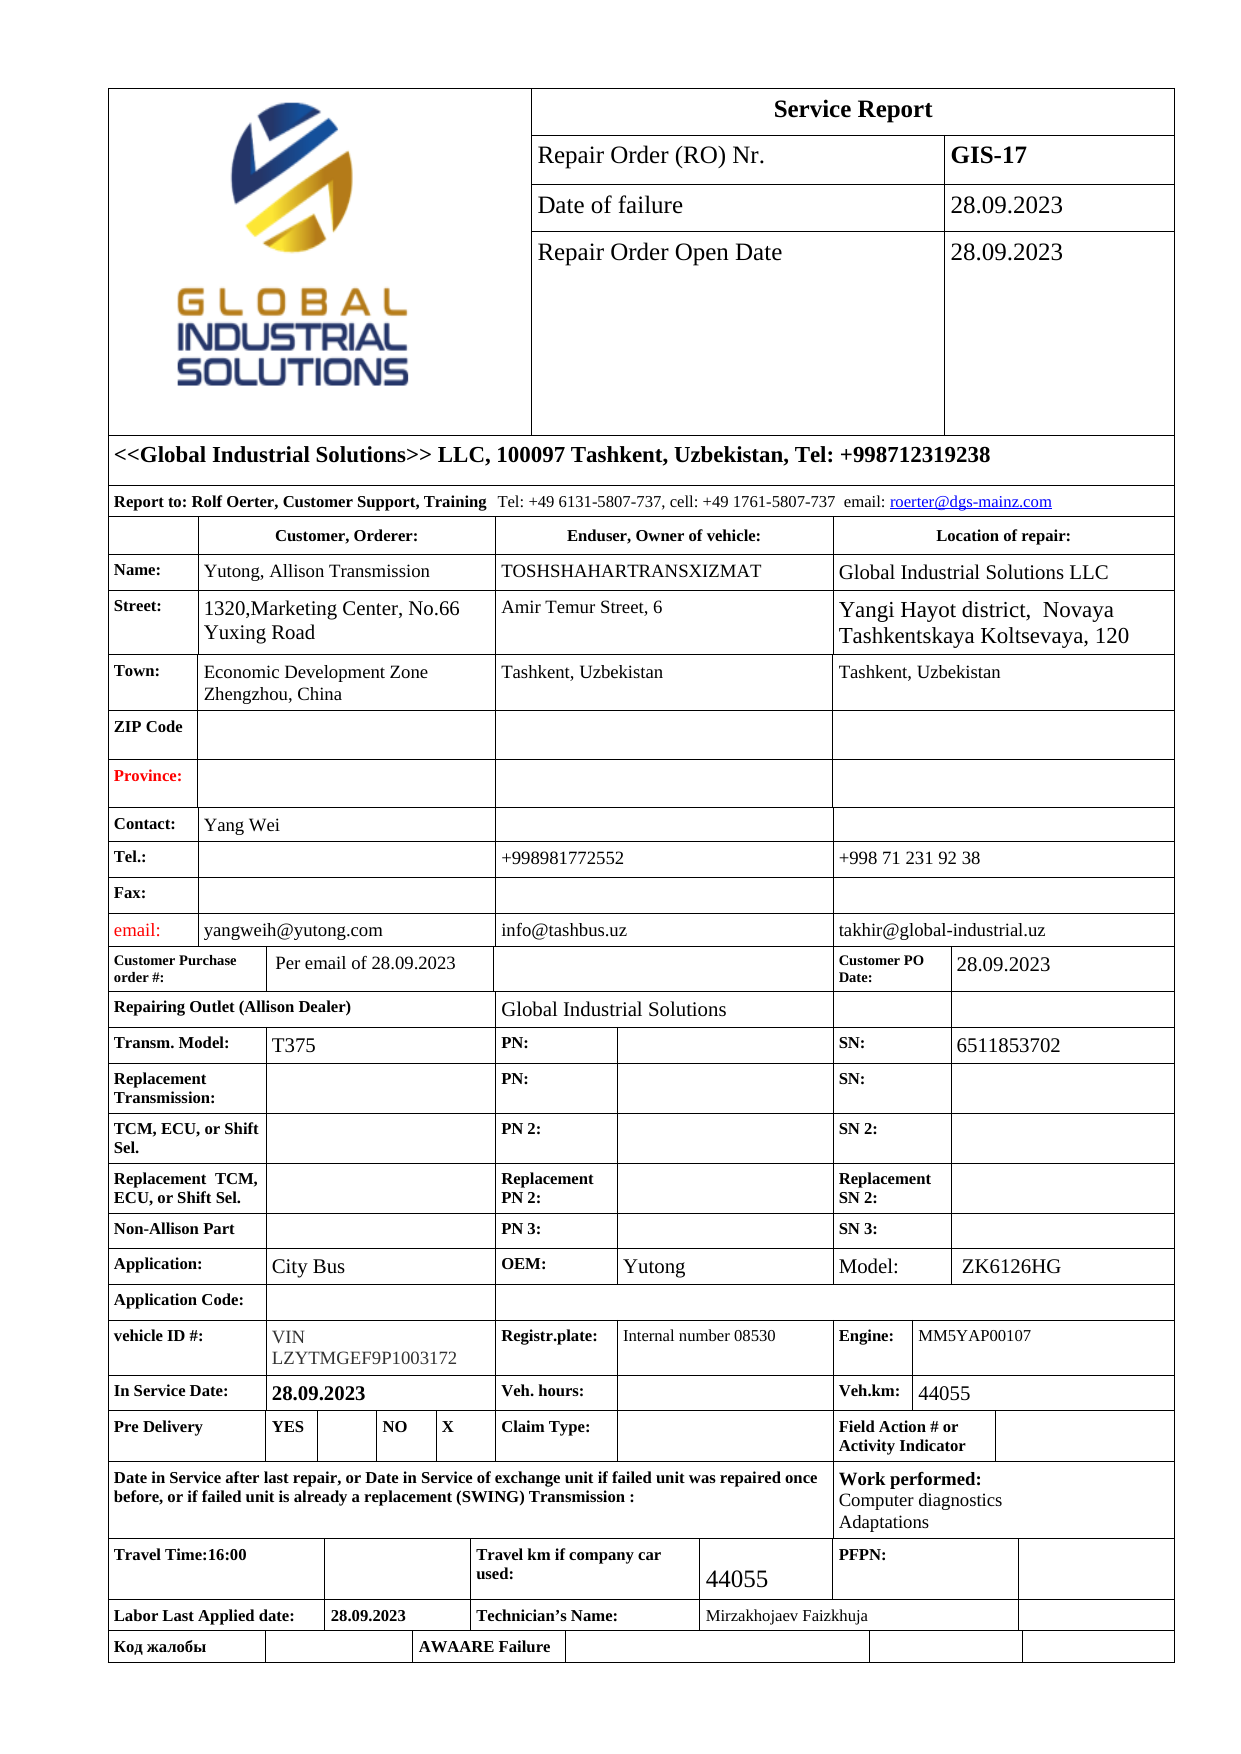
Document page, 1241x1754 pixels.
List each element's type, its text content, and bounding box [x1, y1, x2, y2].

table_cell Replacement TCM, ECU, or Shift Sel. [109, 1164, 266, 1212]
table_cell [618, 1028, 833, 1062]
table_cell Travel Time:16:00 [109, 1539, 324, 1599]
table_cell 28.09.2023 [945, 185, 1174, 231]
table_cell Name: [109, 555, 198, 590]
table_cell [833, 760, 1174, 807]
table_cell Amir Temur Street, 6 [496, 591, 833, 654]
table_cell AWAARE Failure Code [413, 1631, 565, 1662]
table_cell Town: [109, 655, 197, 710]
table_cell [952, 1114, 1174, 1162]
table_cell [834, 878, 1174, 913]
table_cell SN 3: [834, 1214, 951, 1248]
table_cell PN 3: [496, 1214, 617, 1248]
table_cell 1320,Marketing Center, No.66 Yuxing Road [199, 591, 495, 654]
table_cell 28.09.2023 [952, 947, 1174, 991]
table_cell Veh. hours: [496, 1376, 617, 1410]
table_cell 44055 [700, 1539, 832, 1599]
table_cell [266, 1631, 412, 1662]
table_cell Pre Delivery [109, 1411, 265, 1461]
table_cell Field Action # or Activity Indicator [834, 1411, 995, 1461]
table_cell Labor Last Applied date: [109, 1600, 324, 1630]
table_cell X [437, 1411, 495, 1461]
table_cell 28.09.2023 [325, 1600, 470, 1630]
table_cell Work performed: Computer diagnostics Adaptations [834, 1462, 1174, 1538]
table_cell Registr.plate: [496, 1321, 617, 1374]
table_cell [618, 1411, 833, 1461]
table_cell Tashkent, Uzbekistan [496, 655, 832, 710]
table_cell Replacement SN 2: [834, 1164, 951, 1212]
table_cell YES [266, 1411, 317, 1461]
table_cell Report to: Rolf Oerter, Customer Support, Training Tel: +49 6131-5807-737, cell: +49 1761-5807-737 email: roerter@dgs-mainz.com [109, 486, 1174, 516]
table_cell [996, 1411, 1174, 1461]
table_cell Tel.: [109, 842, 198, 877]
table_cell [952, 1214, 1174, 1248]
table_cell ZK6126HG [952, 1249, 1174, 1284]
table_cell Yang Wei [199, 808, 495, 841]
table_cell Yutong [618, 1249, 833, 1284]
table_cell TOSHSHAHARTRANSXIZMAT [496, 555, 833, 590]
table_cell [109, 517, 198, 554]
table_cell [1023, 1631, 1174, 1662]
table_cell [952, 1064, 1174, 1112]
table_cell Claim Type: [496, 1411, 617, 1461]
table_cell [267, 1164, 495, 1212]
table_cell Global Industrial Solutions [496, 992, 833, 1027]
table_cell ZIP Code [109, 711, 197, 758]
table_cell [952, 992, 1174, 1027]
table_cell [267, 1114, 495, 1162]
table_cell SN 2: [834, 1114, 951, 1162]
table_cell Код жалобы AWAARE: [109, 1631, 265, 1662]
table_cell Customer PO Date: [834, 947, 951, 991]
table_cell TCM, ECU, or Shift Sel. [109, 1114, 266, 1162]
table_cell [952, 1164, 1174, 1212]
table_cell [325, 1539, 470, 1599]
table_cell Non-Allison Part [109, 1214, 266, 1248]
table_cell [618, 1114, 833, 1162]
table_cell [1019, 1600, 1174, 1630]
table_header [109, 89, 531, 435]
table_cell [870, 1631, 1022, 1662]
table_cell [199, 842, 495, 877]
table_cell Street: [109, 591, 198, 654]
table_cell Engine: [834, 1321, 912, 1374]
table_cell In Service Date: [109, 1376, 266, 1410]
table_cell Application: [109, 1249, 266, 1284]
table_cell [267, 1214, 495, 1248]
table_cell <<Global Industrial Solutions>> LLC, 100097 Tashkent, Uzbekistan, Tel: +998712319238 [109, 436, 1174, 485]
table_cell Yutong, Allison Transmission [199, 555, 495, 590]
table_header Service Report [532, 89, 1174, 135]
table_cell Travel km if company car used: [471, 1539, 699, 1599]
table_cell [834, 992, 951, 1027]
table_cell [1019, 1539, 1174, 1599]
table_cell Replacement PN 2: [496, 1164, 617, 1212]
table_cell Replacement Transmission: [109, 1064, 266, 1112]
table_cell Model: [834, 1249, 951, 1284]
picture [168, 94, 471, 401]
table_cell Customer Purchase order #: [109, 947, 266, 991]
table_cell SN: [834, 1064, 951, 1112]
table_cell [834, 808, 1174, 841]
table_cell Global Industrial Solutions LLC [834, 555, 1174, 590]
table_cell takhir@global-industrial.uz [834, 914, 1174, 946]
table_cell OEM: [496, 1249, 617, 1284]
table_cell Fax: [109, 878, 198, 913]
table_cell [198, 760, 495, 807]
table_cell vehicle ID #: [109, 1321, 266, 1374]
table_cell Veh.km: [834, 1376, 912, 1410]
table_cell info@tashbus.uz [496, 914, 833, 946]
table_cell GIS-17 [945, 136, 1174, 184]
table_cell SN: [834, 1028, 951, 1062]
table_cell [496, 760, 832, 807]
table_cell [618, 1376, 833, 1410]
table_cell Province: [109, 760, 197, 807]
table_cell Customer, Orderer: [199, 517, 495, 554]
table_cell email: [109, 914, 198, 946]
table_cell Mirzakhojaev Faizkhuja [700, 1600, 1018, 1630]
table_cell [566, 1631, 869, 1662]
table_cell Date in Service after last repair, or Date in Service of exchange unit if failed unit was repaired once before, or if failed unit is already a replacement (SWING) Transmission : [109, 1462, 833, 1538]
table_cell [496, 878, 833, 913]
table_cell NO [377, 1411, 436, 1461]
table_cell PN 2: [496, 1114, 617, 1162]
table_cell T375 [267, 1028, 495, 1062]
table_cell [496, 1285, 1174, 1320]
table_cell PN: [496, 1064, 617, 1112]
table_cell [199, 878, 495, 913]
table_cell 6511853702 [952, 1028, 1174, 1062]
table_cell PN: [496, 1028, 617, 1062]
table_cell Yangi Hayot district, Novaya Tashkentskaya Koltsevaya, 120 [834, 591, 1174, 654]
table_cell [318, 1411, 376, 1461]
table_cell Application Code: [109, 1285, 266, 1320]
table_cell +998981772552 [496, 842, 833, 877]
table_cell Date of failure [532, 185, 944, 231]
table_cell [198, 711, 495, 758]
table_cell Economic Development Zone Zhengzhou, China [198, 655, 495, 710]
table_cell [496, 711, 832, 758]
table_cell City Bus [267, 1249, 495, 1284]
table_cell VIN LZYTMGEF9P1003172 [267, 1321, 495, 1374]
table_cell [618, 1164, 833, 1212]
table_cell 44055 [913, 1376, 1174, 1410]
table_cell [496, 808, 833, 841]
table_cell yangweih@yutong.com [199, 914, 495, 946]
table_cell [494, 947, 833, 991]
table_cell Per email of 28.09.2023 [267, 947, 493, 991]
table_cell MM5YAP00107 [913, 1321, 1174, 1374]
table_cell Tashkent, Uzbekistan [833, 655, 1174, 710]
table_cell PFPN: [833, 1539, 1018, 1599]
table_cell Location of repair: [834, 517, 1174, 554]
table_cell [618, 1064, 833, 1112]
table_cell Transm. Model: [109, 1028, 266, 1062]
table_cell 28.09.2023 [945, 232, 1174, 435]
table_cell Internal number 08530 [618, 1321, 833, 1374]
table_cell Technician’s Name: [471, 1600, 699, 1630]
table_cell +998 71 231 92 38 [834, 842, 1174, 877]
table_cell Repairing Outlet (Allison Dealer) [109, 992, 495, 1027]
table_cell Repair Order (RO) Nr. [532, 136, 944, 184]
table_cell [267, 1064, 495, 1112]
table_cell Repair Order Open Date [532, 232, 944, 435]
table_cell 28.09.2023 [267, 1376, 495, 1410]
table_cell [833, 711, 1174, 758]
table_cell [267, 1285, 495, 1320]
table_cell Enduser, Owner of vehicle: [496, 517, 833, 554]
table_cell Contact: [109, 808, 198, 841]
table_cell [618, 1214, 833, 1248]
